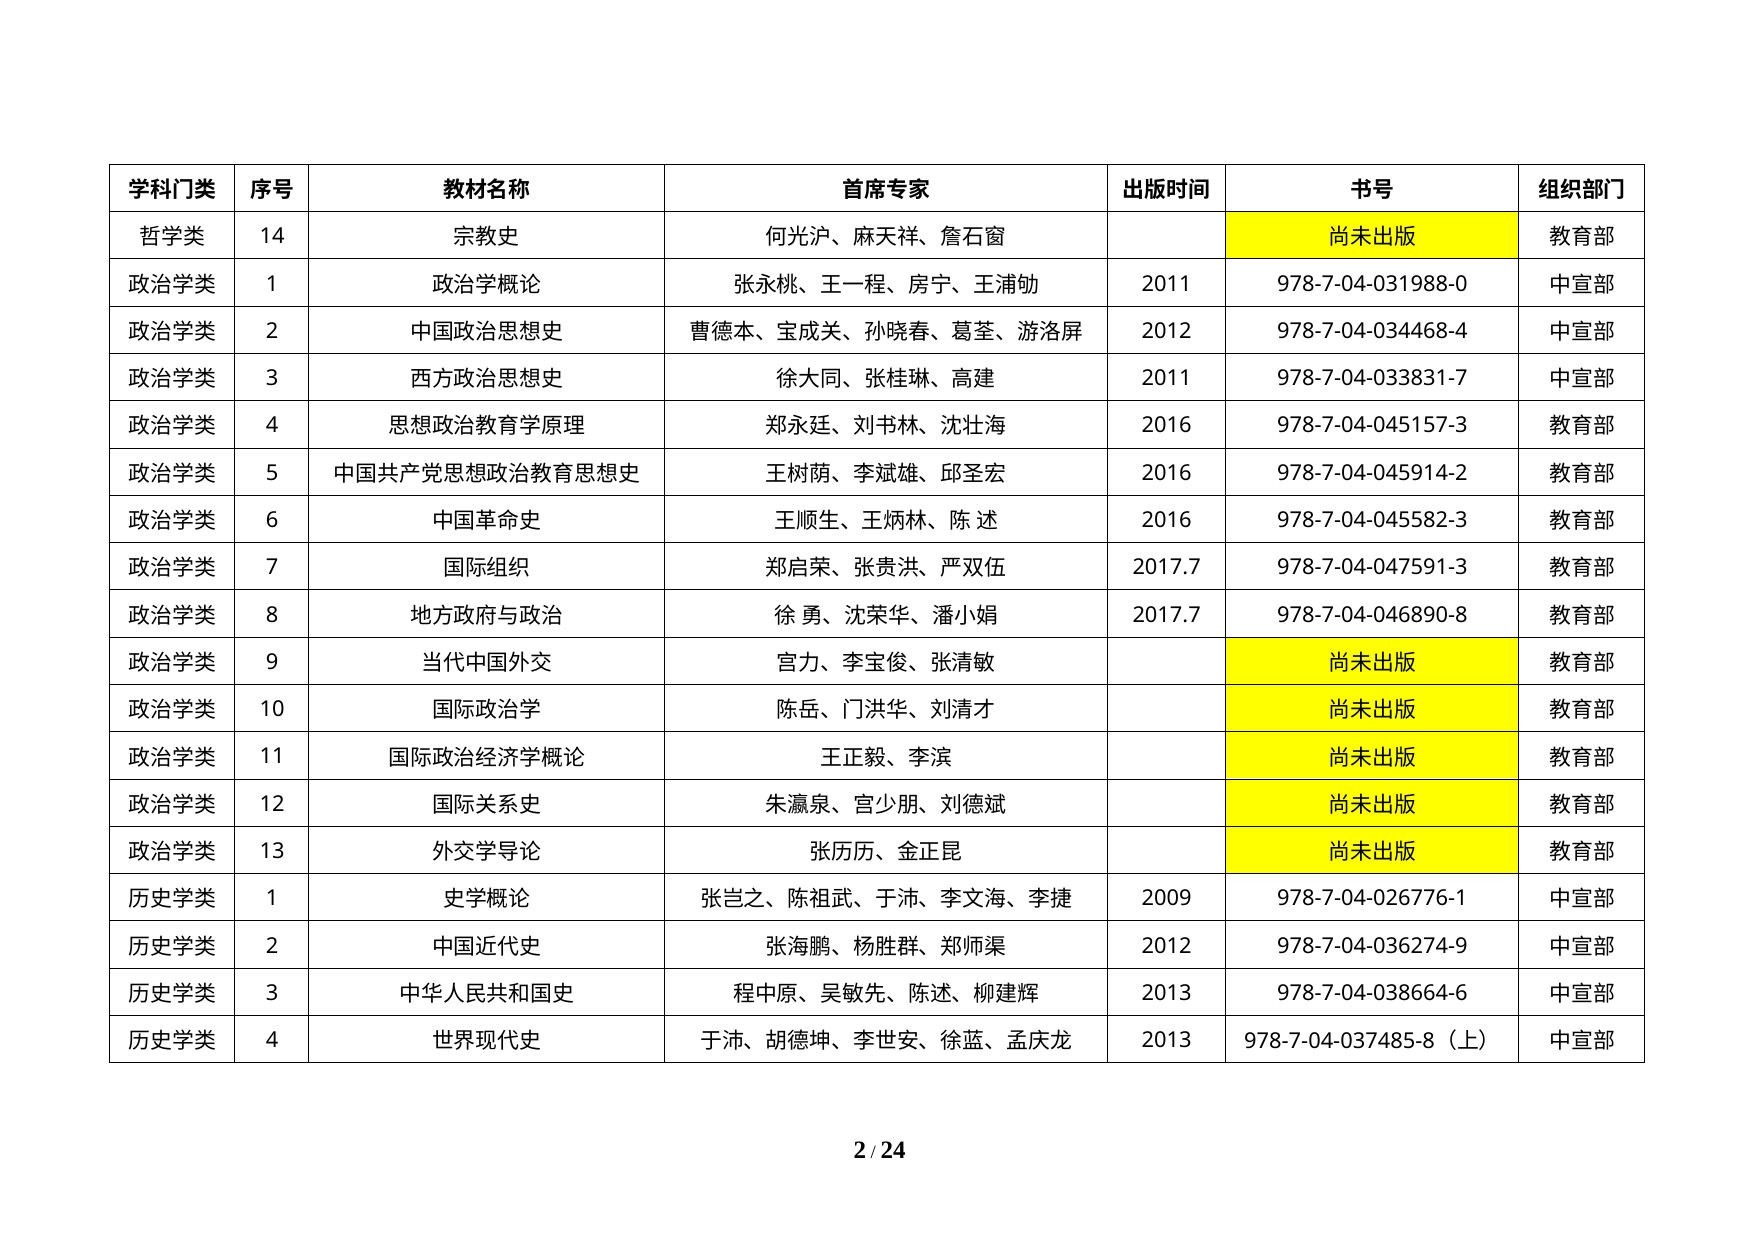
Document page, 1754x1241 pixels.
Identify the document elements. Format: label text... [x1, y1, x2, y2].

table_cell 政治学类 [110, 543, 234, 589]
table_cell 政治学类 [110, 259, 234, 306]
table_cell 教育部 [1519, 638, 1644, 684]
table_cell 国际关系史 [309, 780, 664, 826]
table_cell 历史学类 [110, 1016, 234, 1062]
table_cell 教育部 [1519, 827, 1644, 873]
table_cell 教育部 [1519, 212, 1644, 258]
table_cell 徐大同、张桂琳、高建 [665, 354, 1107, 400]
table_cell 中华人民共和国史 [309, 969, 664, 1015]
table_cell 4 [235, 1016, 308, 1062]
table_cell 陈岳、门洪华、刘清才 [665, 685, 1107, 731]
table_cell 978-7-04-031988-0 [1226, 259, 1518, 306]
table_cell 何光沪、麻天祥、詹石窗 [665, 212, 1107, 258]
table_cell 978-7-04-046890-8 [1226, 590, 1518, 637]
table_cell 尚未出版 [1226, 638, 1518, 684]
table_cell 2012 [1108, 921, 1225, 968]
table_cell 978-7-04-047591-3 [1226, 543, 1518, 589]
table_cell 7 [235, 543, 308, 589]
table_cell 978-7-04-045582-3 [1226, 496, 1518, 542]
table_cell 11 [235, 732, 308, 778]
table_cell 政治学类 [110, 449, 234, 495]
table_header 出版时间 [1108, 165, 1225, 211]
table_cell 12 [235, 780, 308, 826]
table_cell 978-7-04-038664-6 [1226, 969, 1518, 1015]
table_cell 1 [235, 874, 308, 920]
table_cell 政治学类 [110, 401, 234, 447]
table_cell [1108, 638, 1225, 684]
table_cell 2017.7 [1108, 543, 1225, 589]
table_cell 政治学类 [110, 307, 234, 353]
table_cell 历史学类 [110, 969, 234, 1015]
table_cell 世界现代史 [309, 1016, 664, 1062]
table_cell 郑启荣、张贵洪、严双伍 [665, 543, 1107, 589]
table_cell 2009 [1108, 874, 1225, 920]
table_cell 地方政府与政治 [309, 590, 664, 637]
table_cell 政治学类 [110, 732, 234, 778]
table_cell 2017.7 [1108, 590, 1225, 637]
table_cell 2 [235, 307, 308, 353]
table_cell 4 [235, 401, 308, 447]
table_cell 尚未出版 [1226, 780, 1518, 826]
table_cell 王顺生、王炳林、陈 述 [665, 496, 1107, 542]
table_cell 2011 [1108, 354, 1225, 400]
table_cell 政治学类 [110, 590, 234, 637]
table_cell 曹德本、宝成关、孙晓春、葛荃、游洛屏 [665, 307, 1107, 353]
table_cell [1108, 212, 1225, 258]
table_cell 王树荫、李斌雄、邱圣宏 [665, 449, 1107, 495]
table_cell 思想政治教育学原理 [309, 401, 664, 447]
table_cell 西方政治思想史 [309, 354, 664, 400]
table_cell [1108, 780, 1225, 826]
table_cell 哲学类 [110, 212, 234, 258]
table_cell 中宣部 [1519, 1016, 1644, 1062]
table_cell 教育部 [1519, 732, 1644, 778]
table_cell 外交学导论 [309, 827, 664, 873]
table_cell 历史学类 [110, 921, 234, 968]
table_cell 教育部 [1519, 401, 1644, 447]
table_cell 教育部 [1519, 780, 1644, 826]
table_cell [1108, 827, 1225, 873]
table_cell 6 [235, 496, 308, 542]
table_cell 中国共产党思想政治教育思想史 [309, 449, 664, 495]
table_cell 国际组织 [309, 543, 664, 589]
table_cell 于沛、胡德坤、李世安、徐蓝、孟庆龙 [665, 1016, 1107, 1062]
table_cell 8 [235, 590, 308, 637]
table_cell 尚未出版 [1226, 732, 1518, 778]
table_cell 政治学概论 [309, 259, 664, 306]
table_cell 政治学类 [110, 685, 234, 731]
table_header 学科门类 [110, 165, 234, 211]
table_header 书号 [1226, 165, 1518, 211]
table_cell 3 [235, 969, 308, 1015]
table_cell 教育部 [1519, 449, 1644, 495]
table_cell 978-7-04-026776-1 [1226, 874, 1518, 920]
table_cell 中国政治思想史 [309, 307, 664, 353]
table_cell 张永桃、王一程、房宁、王浦劬 [665, 259, 1107, 306]
table_header 教材名称 [309, 165, 664, 211]
table_cell 程中原、吴敏先、陈述、柳建辉 [665, 969, 1107, 1015]
table_cell 当代中国外交 [309, 638, 664, 684]
table_cell 张历历、金正昆 [665, 827, 1107, 873]
table_header 序号 [235, 165, 308, 211]
table_header 首席专家 [665, 165, 1107, 211]
table_cell [1108, 732, 1225, 778]
table_cell 中宣部 [1519, 307, 1644, 353]
table_cell 国际政治学 [309, 685, 664, 731]
table_cell 1 [235, 259, 308, 306]
table_cell 政治学类 [110, 638, 234, 684]
table_cell [1108, 685, 1225, 731]
table_cell 978-7-04-037485-8（上） [1226, 1016, 1518, 1062]
table_cell 教育部 [1519, 590, 1644, 637]
table_cell 978-7-04-033831-7 [1226, 354, 1518, 400]
table_cell 宗教史 [309, 212, 664, 258]
table_cell 3 [235, 354, 308, 400]
table_cell 国际政治经济学概论 [309, 732, 664, 778]
table_cell 中宣部 [1519, 874, 1644, 920]
table_cell 史学概论 [309, 874, 664, 920]
table_cell 978-7-04-045914-2 [1226, 449, 1518, 495]
table_cell 9 [235, 638, 308, 684]
table_cell 2016 [1108, 449, 1225, 495]
table_cell 中国近代史 [309, 921, 664, 968]
table_cell 尚未出版 [1226, 827, 1518, 873]
table_cell 教育部 [1519, 685, 1644, 731]
table_cell 教育部 [1519, 543, 1644, 589]
table_cell 2013 [1108, 969, 1225, 1015]
table_cell 2016 [1108, 496, 1225, 542]
table_cell 徐 勇、沈荣华、潘小娟 [665, 590, 1107, 637]
table_cell 978-7-04-036274-9 [1226, 921, 1518, 968]
table_cell 2011 [1108, 259, 1225, 306]
table_cell 政治学类 [110, 354, 234, 400]
table_cell 政治学类 [110, 496, 234, 542]
table_cell 朱瀛泉、宫少朋、刘德斌 [665, 780, 1107, 826]
table_cell 尚未出版 [1226, 212, 1518, 258]
table_cell 王正毅、李滨 [665, 732, 1107, 778]
table_cell 尚未出版 [1226, 685, 1518, 731]
table_cell 宫力、李宝俊、张清敏 [665, 638, 1107, 684]
table_cell 张岂之、陈祖武、于沛、李文海、李捷 [665, 874, 1107, 920]
table_cell 中宣部 [1519, 969, 1644, 1015]
table_cell 2012 [1108, 307, 1225, 353]
table_cell 2013 [1108, 1016, 1225, 1062]
table_cell 中宣部 [1519, 921, 1644, 968]
table_cell 政治学类 [110, 827, 234, 873]
table_cell 中宣部 [1519, 259, 1644, 306]
table_cell 14 [235, 212, 308, 258]
table_cell 郑永廷、刘书林、沈壮海 [665, 401, 1107, 447]
table_cell 中宣部 [1519, 354, 1644, 400]
table_cell 历史学类 [110, 874, 234, 920]
table_header 组织部门 [1519, 165, 1644, 211]
table_cell 中国革命史 [309, 496, 664, 542]
table_cell 978-7-04-034468-4 [1226, 307, 1518, 353]
table_cell 10 [235, 685, 308, 731]
table_cell 13 [235, 827, 308, 873]
table_cell 978-7-04-045157-3 [1226, 401, 1518, 447]
table_cell 教育部 [1519, 496, 1644, 542]
table_cell 2 [235, 921, 308, 968]
table_cell 张海鹏、杨胜群、郑师渠 [665, 921, 1107, 968]
table_cell 2016 [1108, 401, 1225, 447]
table_cell 5 [235, 449, 308, 495]
table_cell 政治学类 [110, 780, 234, 826]
